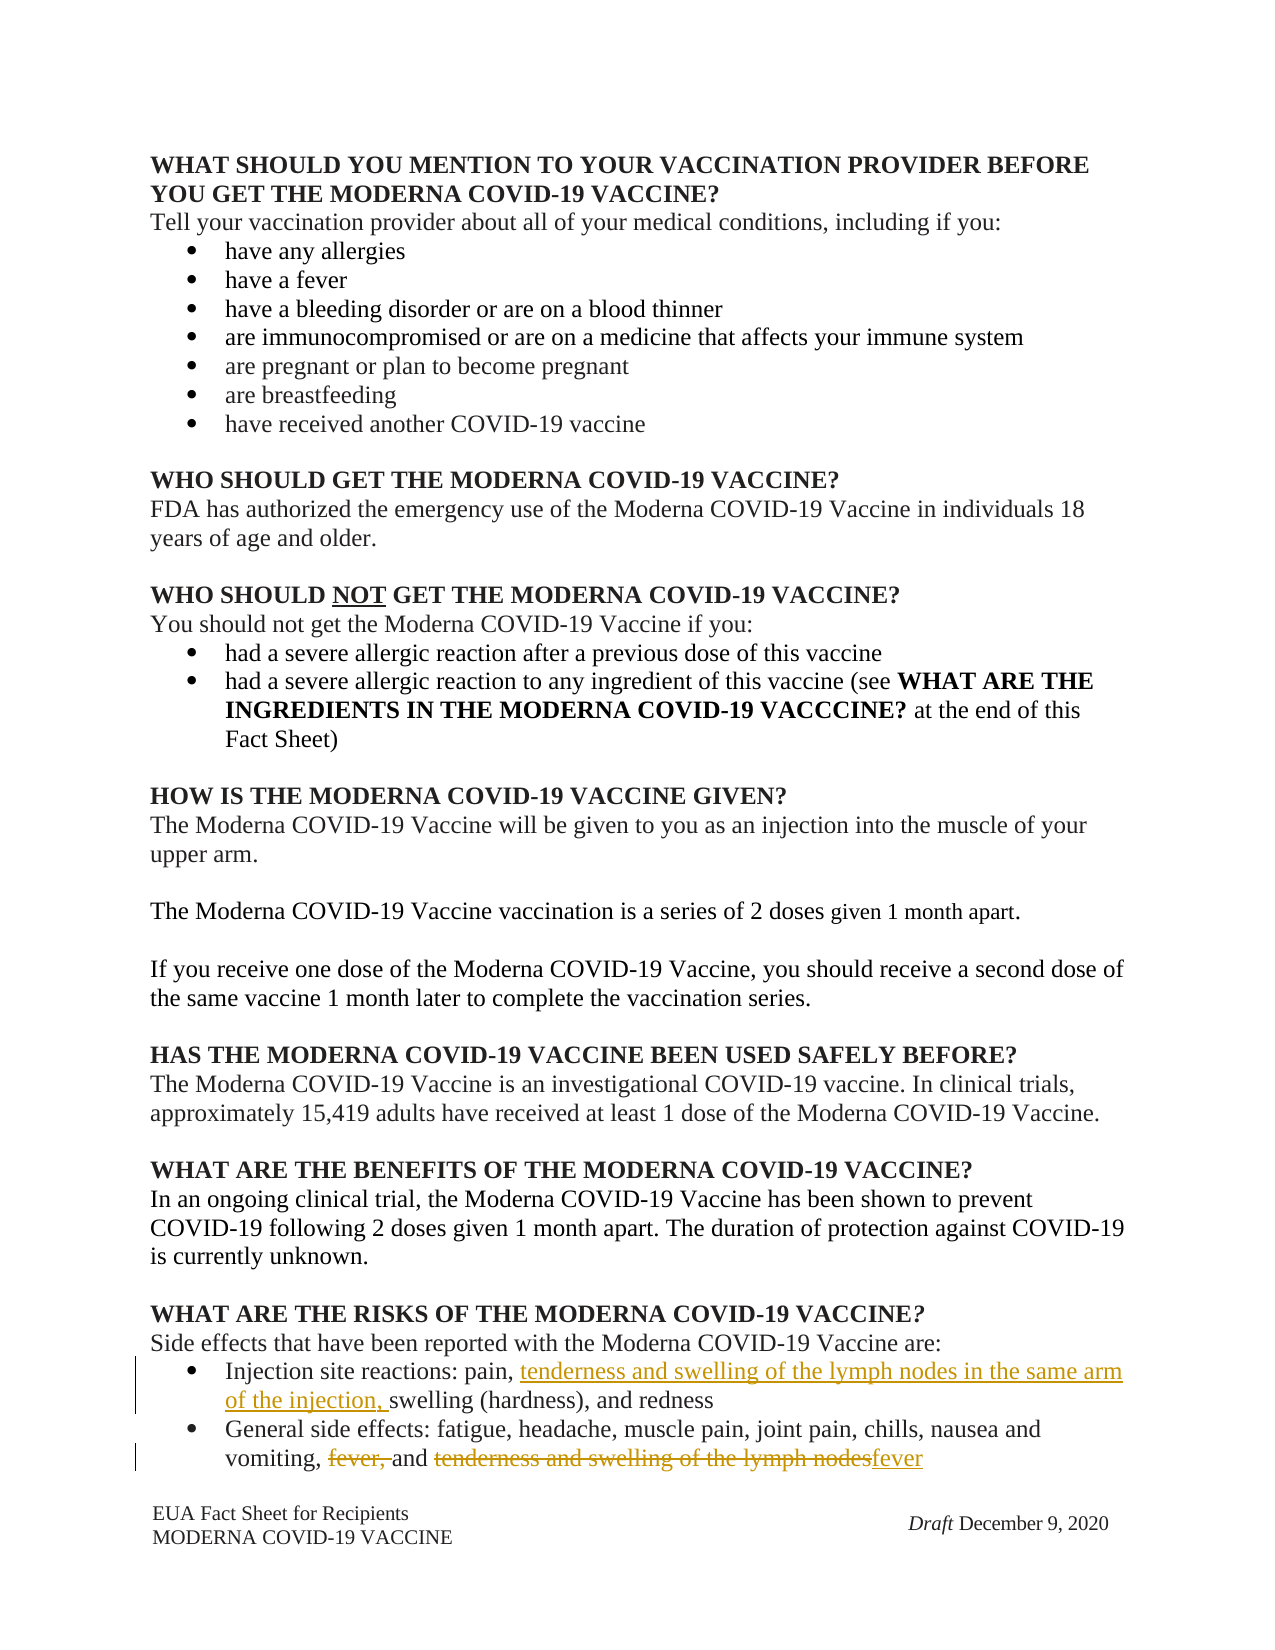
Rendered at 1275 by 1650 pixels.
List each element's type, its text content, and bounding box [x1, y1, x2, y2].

text The Moderna COVID-19 Vaccine is an investigational COVID-19 vaccine. In clinical trials, approximately 15,419 adults have received at least 1 dose of the Moderna COVID-19 Vaccine. [150, 1069, 1125, 1126]
text In an ongoing clinical trial, the Moderna COVID-19 Vaccine has been shown to prevent COVID-19 following 2 doses given 1 month apart. The duration of protection against COVID-19 is currently unknown. [150, 1184, 1125, 1270]
subtitle WHAT ARE THE RISKS OF THE MODERNA COVID-19 VACCINE? [150, 1299, 1125, 1328]
subtitle WHAT SHOULD YOU MENTION TO YOUR VACCINATION PROVIDER BEFORE YOU GET THE MODERNA COVID-19 VACCINE? [150, 150, 1125, 207]
list had a severe allergic reaction to any ingredient of this vaccine (see WHAT ARE THE INGREDIENTS IN THE MODERNA COVID-19 VACCCINE? at the end of this Fact Sheet) [187, 666, 1125, 753]
subtitle WHAT ARE THE BENEFITS OF THE MODERNA COVID-19 VACCINE? [150, 1155, 1125, 1184]
text FDA has authorized the emergency use of the Moderna COVID-19 Vaccine in individuals 18 years of age and older. [150, 494, 1125, 551]
list General side effects: fatigue, headache, muscle pain, joint pain, chills, nausea and vomiting, and [187, 1414, 1125, 1471]
text The Moderna COVID-19 Vaccine vaccination is a series of 2 doses given 1 month apart. [150, 896, 1125, 925]
list Injection site reactions: pain, swelling (hardness), and redness [187, 1356, 1125, 1414]
text Tell your vaccination provider about all of your medical conditions, including if you: [150, 207, 1125, 236]
text You should not get the Moderna COVID-19 Vaccine if you: [150, 609, 1125, 638]
list have a bleeding disorder or are on a blood thinner [187, 294, 1125, 322]
subtitle WHO SHOULD GET THE MODERNA COVID-19 VACCINE? [150, 465, 1125, 494]
list had a severe allergic reaction after a previous dose of this vaccine [187, 638, 1125, 666]
list are pregnant or plan to become pregnant [187, 351, 1125, 380]
subtitle HOW IS THE MODERNA COVID-19 VACCINE GIVEN? [150, 781, 1125, 810]
text The Moderna COVID-19 Vaccine will be given to you as an injection into the muscle of your upper arm. [150, 810, 1125, 868]
list have received another COVID-19 vaccine [187, 409, 1125, 437]
text If you receive one dose of the Moderna COVID-19 Vaccine, you should receive a second dose of the same vaccine 1 month later to complete the vaccination series. [150, 954, 1125, 1011]
text Side effects that have been reported with the Moderna COVID-19 Vaccine are: [150, 1328, 1125, 1356]
subtitle HAS THE MODERNA COVID-19 VACCINE BEEN USED SAFELY BEFORE? [150, 1040, 1125, 1069]
list have any allergies [187, 236, 1125, 265]
subtitle WHO SHOULD NOT GET THE MODERNA COVID-19 VACCINE? [150, 580, 1125, 609]
list are immunocompromised or are on a medicine that affects your immune system [187, 322, 1125, 351]
list have a fever [187, 265, 1125, 294]
list are breastfeeding [187, 380, 1125, 409]
